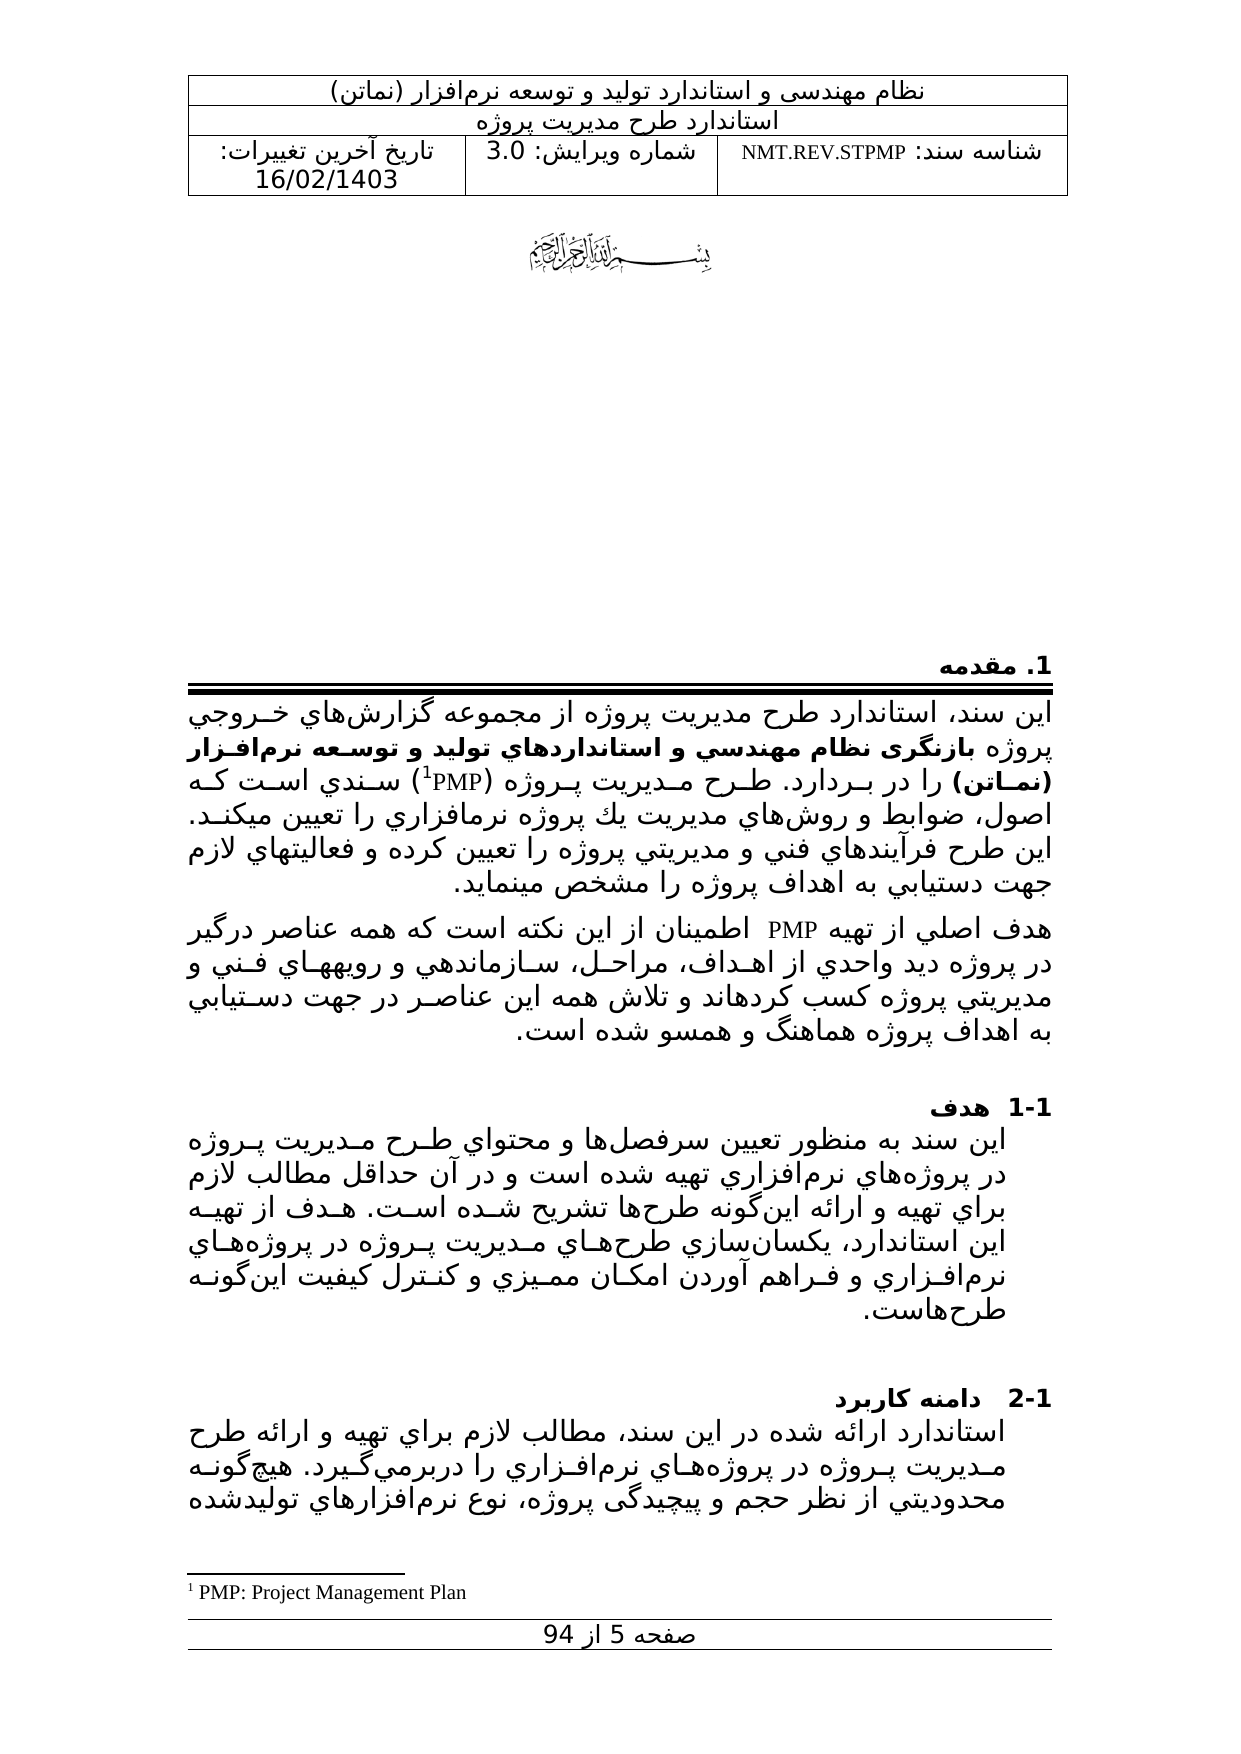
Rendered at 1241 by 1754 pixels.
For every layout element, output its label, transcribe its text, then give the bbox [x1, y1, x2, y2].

subtitle 1. مقدمه [187, 651, 1053, 695]
subtitle 1-1 هدف [187, 1093, 1053, 1122]
picture [523, 224, 717, 283]
subtitle 2-1 دامنه کاربرد [187, 1385, 1053, 1414]
text اين سند به منظور تعيين سرفصل‌ها و محتواي طرح مديريت پروژه در پروژه‌هاي نرم‌افزاري تهيه شده است و در آن حداقل مطالب لازم براي تهيه و ارائه این‌گونه طرح‌ها تشريح شده است. هدف از تهيه اين استاندارد، يكسان‌سازي طرح‌هاي مديريت پروژه در پروژه‌هاي نرم‌افزاري و فراهم آوردن امكان مميزي و كنترل كيفيت این‌گونه طرح‌هاست. [187, 1122, 1007, 1326]
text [187, 1414, 1007, 1516]
text اين سند، استاندارد طرح مديريت پروژه از مجموعه گزارش‌هاي خروجي پروژه بازنگری نظام مهندسي و استانداردهاي توليد و توسعه نرم‌افزار (نماتن) را در بردارد. طرح مديريت پروژه (PMP) سندي است كه اصول، ضوابط و روش‌هاي مديريت يك پروژه نرم‎افزاري را تعيين مي‎كند. اين طرح فرآيندهاي فني و مديريتي پروژه را تعيين كرده و فعاليت‎هاي لازم جهت دستيابي به اهداف پروژه را مشخص مي‎نمايد. [187, 695, 1053, 899]
text هدف اصلي از تهيه PMP اطمينان از اين نكته است كه همه عناصر درگير در پروژه ديد واحدي از اهداف، مراحل، سازماندهي و رويه‎هاي فني و مديريتي پروژه كسب كرده‎اند و تلاش همه اين عناصر در جهت دستيابي به اهداف پروژه هماهنگ و همسو شده است. [187, 911, 1053, 1047]
